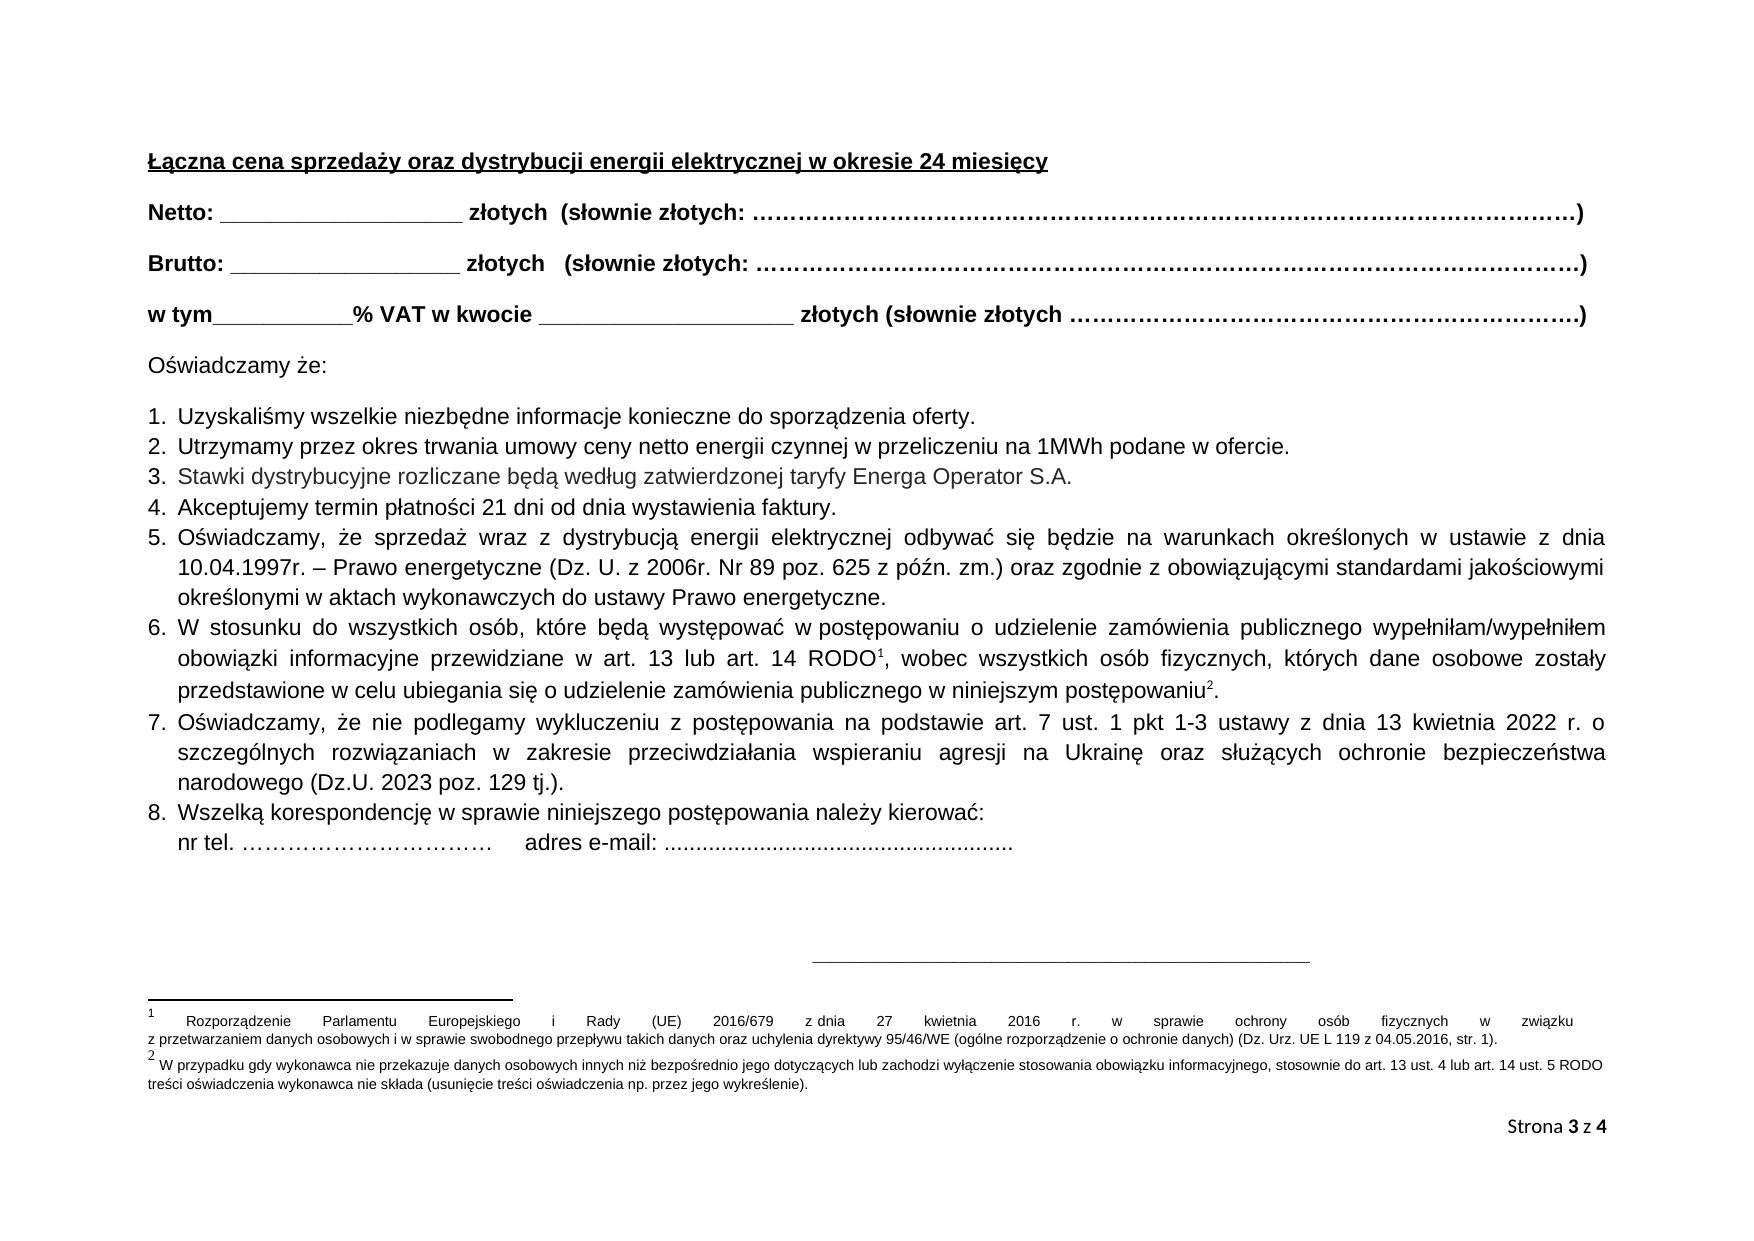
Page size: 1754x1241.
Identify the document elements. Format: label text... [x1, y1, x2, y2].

text Netto: ___________________ złotych (słownie złotych: ………………………………………………………………………………………………) [148, 199, 1606, 225]
list Stawki dystrybucyjne rozliczane będą według zatwierdzonej taryfy Energa Operator S.A. [148, 463, 1606, 489]
text w tym___________% VAT w kwocie ____________________ złotych (słownie złotych ………………………………………………………….) [148, 301, 1606, 327]
list Oświadczamy, że sprzedaż wraz z dystrybucją energii elektrycznej odbywać się będzie na warunkach określonych w ustawie z dnia 10.04.1997r. – Prawo energetyczne (Dz. U. z 2006r. Nr 89 poz. 625 z późn. zm.) oraz zgodnie z obowiązującymi standardami jakościowymi określonymi w aktach wykonawczych do ustawy Prawo energetyczne. [148, 524, 1606, 610]
text _______________________________________ [439, 939, 1606, 965]
list Utrzymamy przez okres trwania umowy ceny netto energii czynnej w przeliczeniu na 1MWh podane w ofercie. [148, 433, 1606, 459]
text Brutto: __________________ złotych (słownie złotych: ………………………………………………………………………………………………) [148, 250, 1606, 276]
text nr tel. …………………………… adres e-mail: ....................................................... [148, 829, 1606, 856]
text Łączna cena sprzedaży oraz dystrybucji energii elektrycznej w okresie 24 miesięcy [148, 148, 1606, 174]
list Uzyskaliśmy wszelkie niezbędne informacje konieczne do sporządzenia oferty. [148, 403, 1606, 429]
text Oświadczamy że: [148, 352, 1606, 378]
list Oświadczamy, że nie podlegamy wykluczeniu z postępowania na podstawie art. 7 ust. 1 pkt 1-3 ustawy z dnia 13 kwietnia 2022 r. o szczególnych rozwiązaniach w zakresie przeciwdziałania wspieraniu agresji na Ukrainę oraz służących ochronie bezpieczeństwa narodowego (Dz.U. 2023 poz. 129 tj.). [148, 708, 1606, 795]
list Akceptujemy termin płatności 21 dni od dnia wystawienia faktury. [148, 493, 1606, 520]
list W stosunku do wszystkich osób, które będą występować w postępowaniu o udzielenie zamówienia publicznego wypełniłam/wypełniłem obowiązki informacyjne przewidziane w art. 13 lub art. 14 RODO, wobec wszystkich osób fizycznych, których dane osobowe zostały przedstawione w celu ubiegania się o udzielenie zamówienia publicznego w niniejszym postępowaniu. [148, 614, 1606, 704]
list Wszelką korespondencję w sprawie niniejszego postępowania należy kierować: [148, 799, 1606, 826]
